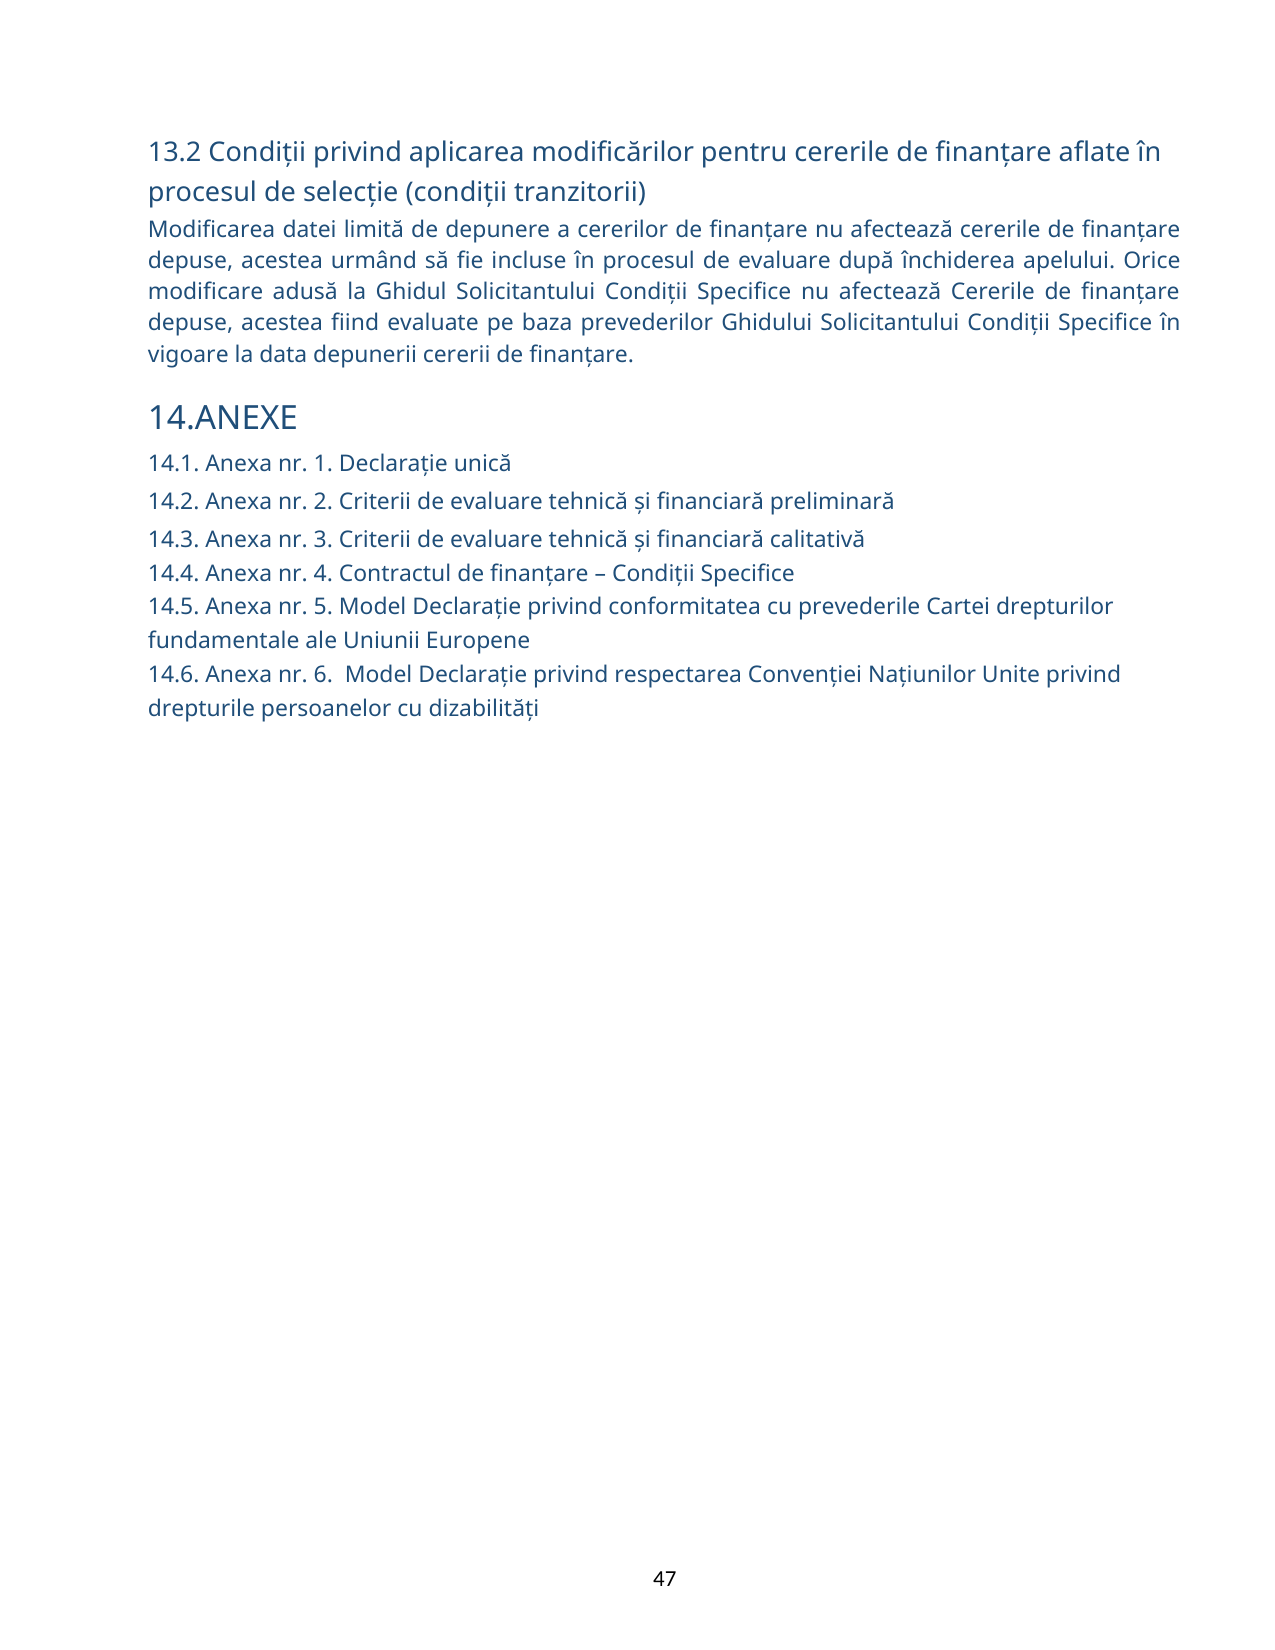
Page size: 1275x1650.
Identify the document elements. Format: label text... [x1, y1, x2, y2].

subtitle 14.5. Anexa nr. 5. Model Declarație privind conformitatea cu prevederile Cartei drepturilor fundamentale ale Uniunii Europene [148, 590, 1181, 655]
subtitle 14.ANEXE [148, 394, 1181, 439]
text 14.4. Anexa nr. 4. Contractul de finanțare – Condiții Specifice [148, 556, 1181, 588]
text Modificarea datei limită de depunere a cererilor de finanțare nu afectează cererile de finanțare depuse, acestea urmând să fie incluse în procesul de evaluare după închiderea apelului. Orice modificare adusă la Ghidul Solicitantului Condiții Specifice nu afectează Cererile de finanțare depuse, acestea fiind evaluate pe baza prevederilor Ghidului Solicitantului Condiții Specifice în vigoare la data depunerii cererii de finanțare. [148, 212, 1181, 369]
subtitle 14.1. Anexa nr. 1. Declarație unică [148, 447, 1181, 478]
subtitle 14.6. Anexa nr. 6. Model Declarație privind respectarea Convenției Națiunilor Unite privind drepturile persoanelor cu dizabilități [148, 658, 1181, 723]
subtitle 14.2. Anexa nr. 2. Criterii de evaluare tehnică și financiară preliminară [148, 485, 1181, 516]
subtitle 14.3. Anexa nr. 3. Criterii de evaluare tehnică și financiară calitativă [148, 523, 1181, 554]
subtitle 13.2 Condiții privind aplicarea modificărilor pentru cererile de finanțare aflate în procesul de selecție (condiții tranzitorii) [148, 133, 1181, 209]
